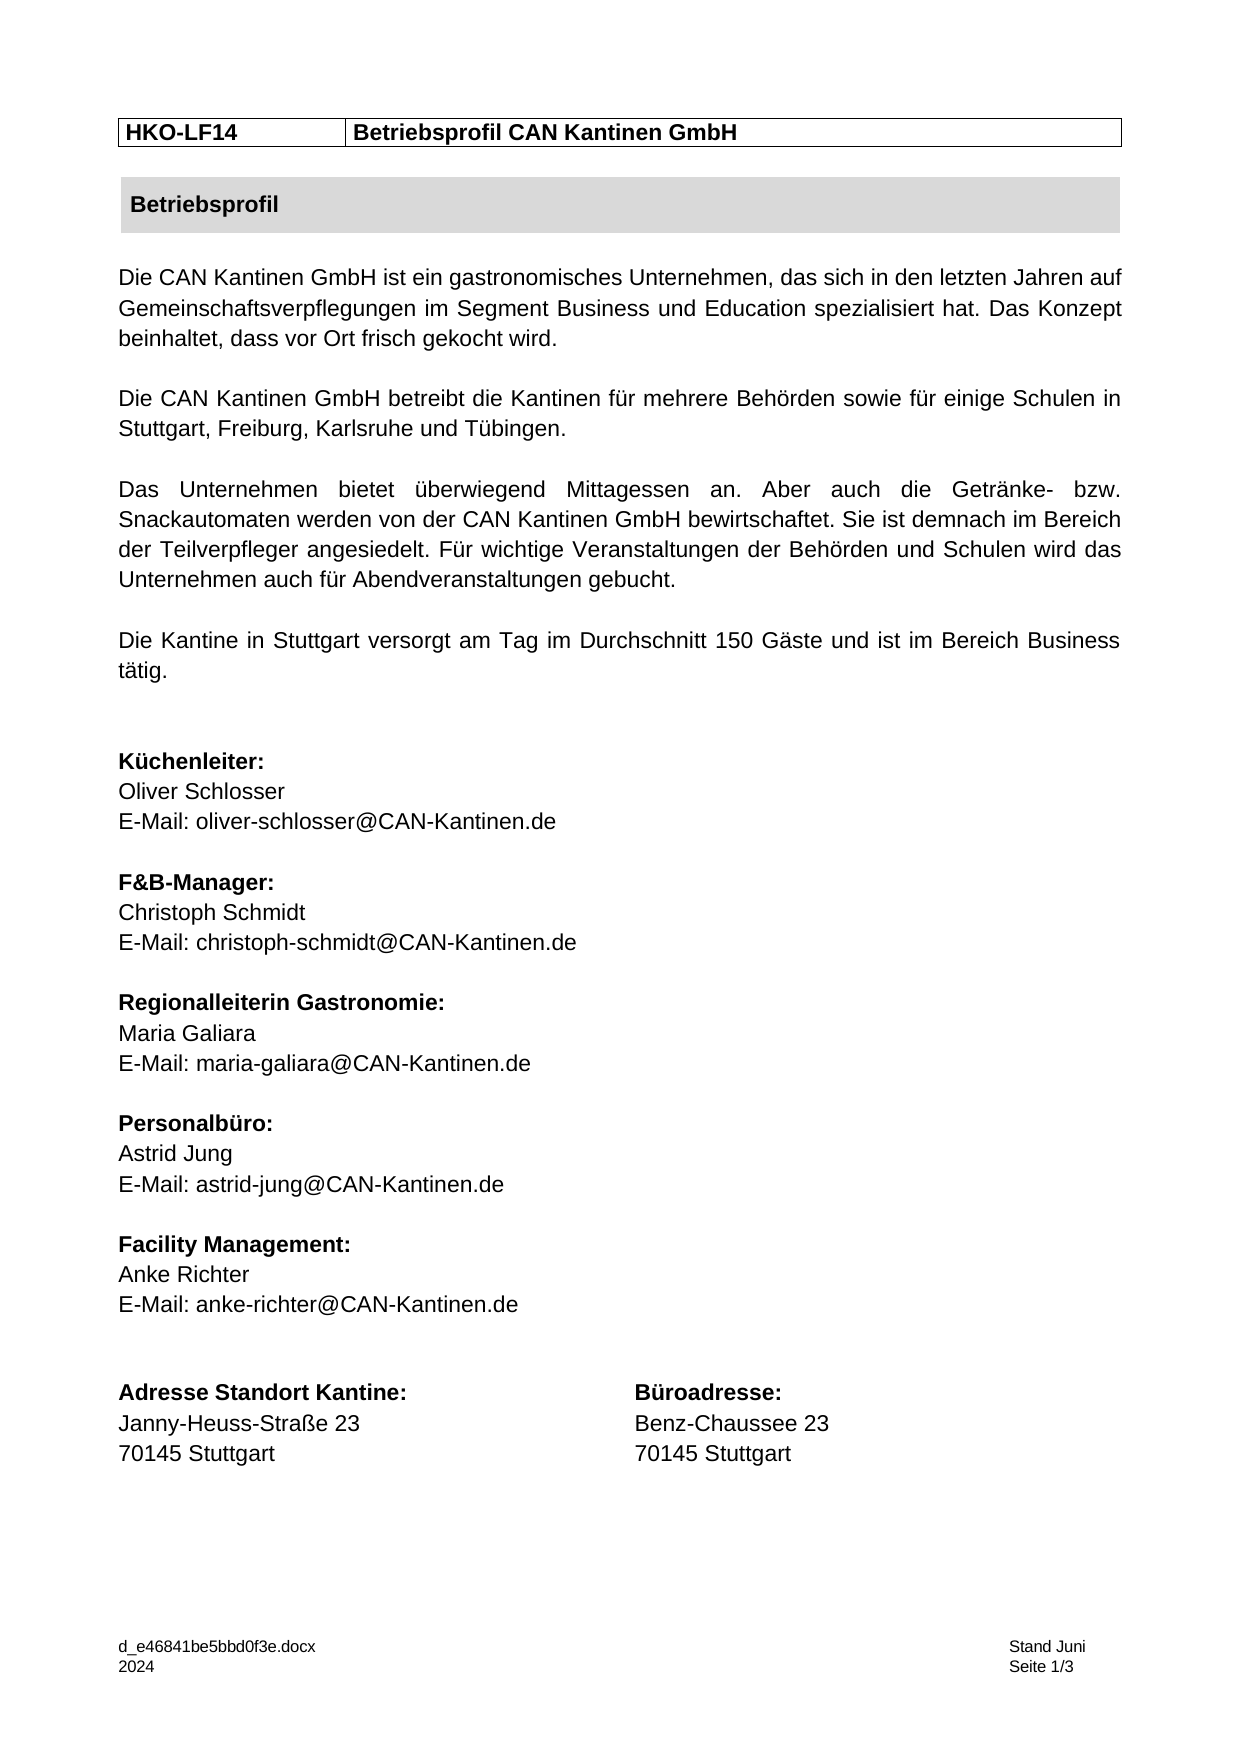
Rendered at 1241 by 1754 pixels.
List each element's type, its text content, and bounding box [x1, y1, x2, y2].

text E-Mail: maria-galiara@CAN-Kantinen.de [118, 1050, 1122, 1076]
text Maria Galiara [118, 1019, 1122, 1046]
text E-Mail: christoph-schmidt@CAN-Kantinen.de [118, 929, 1122, 955]
text Die CAN Kantinen GmbH ist ein gastronomisches Unternehmen, das sich in den letzten Jahren auf Gemeinschaftsverpflegungen im Segment Business und Education spezialisiert hat. Das Konzept beinhaltet, dass vor Ort frisch gekocht wird. [118, 264, 1122, 351]
text Die Kantine in Stuttgart versorgt am Tag im Durchschnitt 150 Gäste und ist im Bereich Business tätig. [118, 627, 1122, 683]
text Die CAN Kantinen GmbH betreibt die Kantinen für mehrere Behörden sowie für einige Schulen in Stuttgart, Freiburg, Karlsruhe und Tübingen. [118, 385, 1122, 442]
text F&B-Manager: [118, 868, 1122, 895]
text Astrid Jung [118, 1140, 1122, 1167]
table_header Betriebsprofil CAN Kantinen GmbH [346, 119, 1121, 146]
text E-Mail: anke-richter@CAN-Kantinen.de [118, 1291, 1122, 1318]
text Das Unternehmen bietet überwiegend Mittagessen an. Aber auch die Getränke- bzw. Snackautomaten werden von der CAN Kantinen GmbH bewirtschaftet. Sie ist demnach im Bereich der Teilverpfleger angesiedelt. Für wichtige Veranstaltungen der Behörden und Schulen wird das Unternehmen auch für Abendveranstaltungen gebucht. [118, 476, 1122, 593]
text Facility Management: [118, 1231, 1122, 1257]
text 70145 Stuttgart 70145 Stuttgart [118, 1440, 1122, 1466]
table_header HKO-LF14 [119, 119, 345, 146]
text Christoph Schmidt [118, 899, 1122, 925]
text Adresse Standort Kantine: Büroadresse: [118, 1379, 1122, 1406]
text Regionalleiterin Gastronomie: [118, 989, 1122, 1016]
text Oliver Schlosser E-Mail: oliver-schlosser@CAN-Kantinen.de [118, 778, 1122, 834]
text Janny-Heuss-Straße 23 Benz-Chaussee 23 [118, 1409, 1122, 1436]
text Küchenleiter: [118, 748, 1122, 774]
text E-Mail: astrid-jung@CAN-Kantinen.de [118, 1171, 1122, 1197]
text Anke Richter [118, 1261, 1122, 1287]
text Personalbüro: [118, 1110, 1122, 1136]
text Betriebsprofil [122, 178, 1119, 232]
